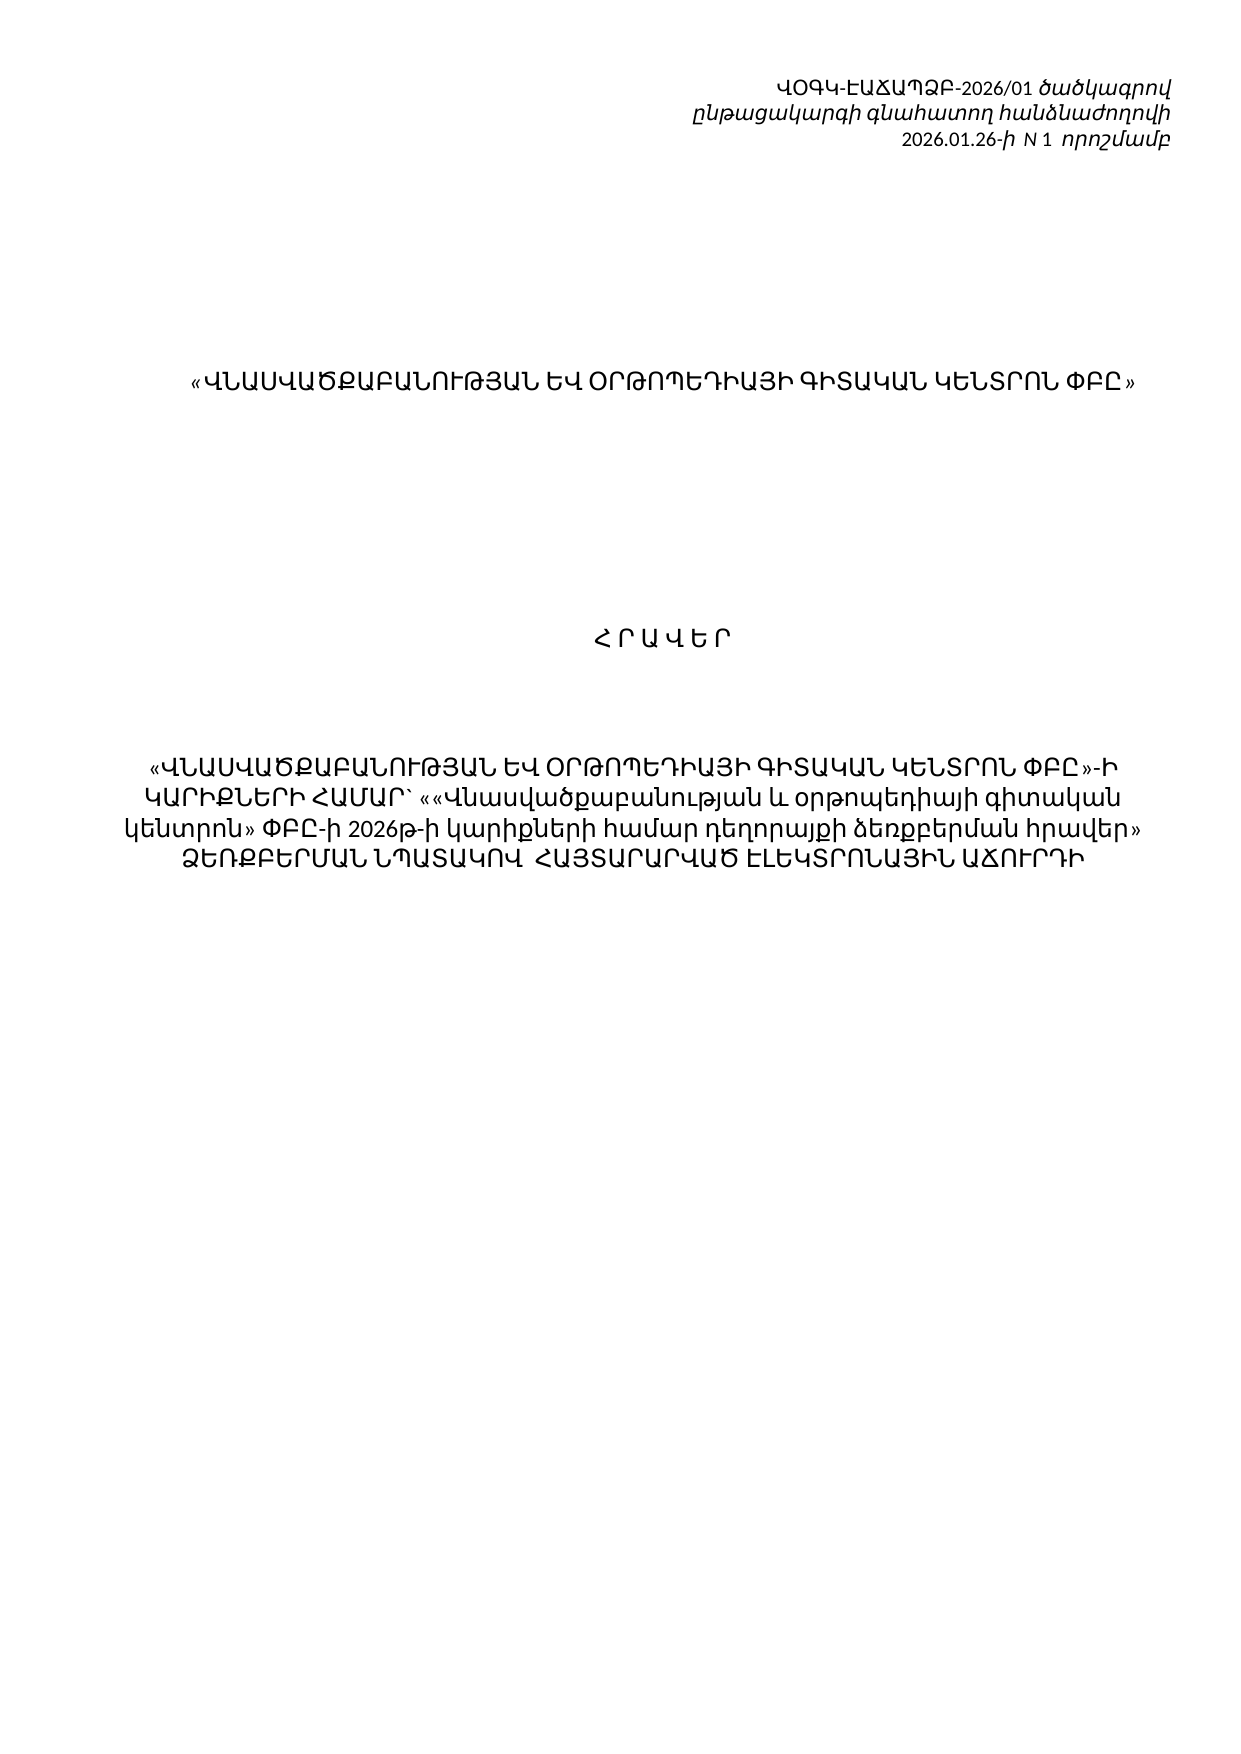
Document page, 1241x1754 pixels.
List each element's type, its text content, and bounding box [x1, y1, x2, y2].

text ընթացակարգի գնահատող հանձնաժողովի [94, 100, 1171, 126]
text 2026.01.26 -ի N 1 որոշմամբ [94, 126, 1171, 151]
text « ՎՆԱՍՎԱԾՔԱԲԱՆՈՒԹՅԱՆ ԵՎ ՕՐԹՈՊԵԴԻԱՅԻ ԳԻՏԱԿԱՆ ԿԵՆՏՐՈՆ ՓԲԸ» [94, 366, 1172, 397]
text ՎՕԳԿ-ԷԱՃԱՊՁԲ-2026/01 ծածկագրով [94, 75, 1171, 100]
text «ՎՆԱՍՎԱԾՔԱԲԱՆՈՒԹՅԱՆ ԵՎ ՕՐԹՈՊԵԴԻԱՅԻ ԳԻՏԱԿԱՆ ԿԵՆՏՐՈՆ ՓԲԸ»-Ի ԿԱՐԻՔՆԵՐԻ ՀԱՄԱՐ` ««Վնասվածքաբանության և օրթոպեդիայի գիտական կենտրոն» ՓԲԸ-ի 2026թ-ի կարիքների համար դեղորայքի ձեռքբերման հրավեր» ՁԵՌՔԲԵՐՄԱՆ ՆՊԱՏԱԿՈՎ ՀԱՅՏԱՐԱՐՎԱԾ ԷԼԵԿՏՐՈՆԱՅԻՆ ԱՃՈՒՐԴԻ [94, 752, 1172, 874]
text Հ Ր Ա Վ Ե Ր [94, 623, 1172, 653]
